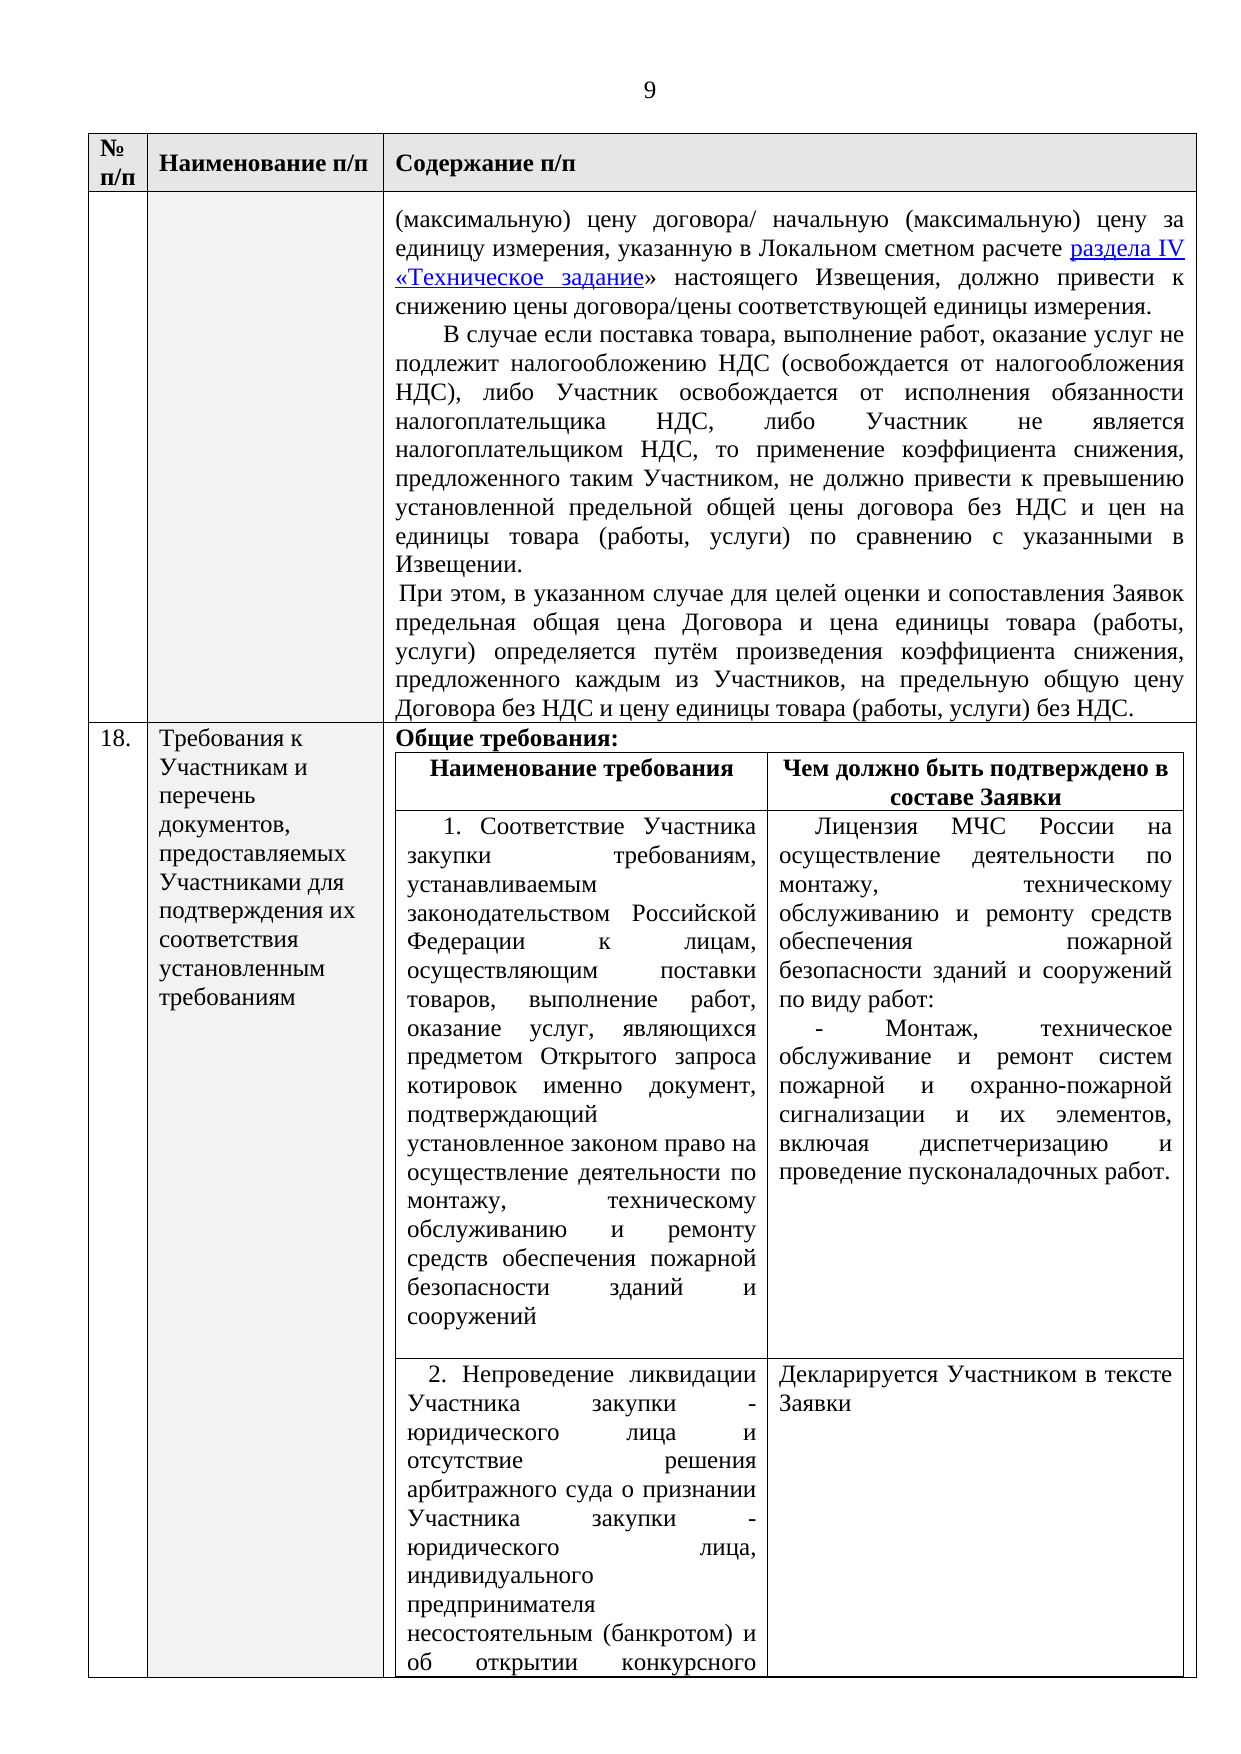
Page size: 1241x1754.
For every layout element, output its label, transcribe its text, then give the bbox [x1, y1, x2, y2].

table_header № п/п [89, 134, 147, 191]
table_cell [89, 192, 147, 722]
table_header Наименование п/п [148, 134, 383, 191]
table_header Содержание п/п [384, 134, 1196, 191]
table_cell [148, 723, 383, 1677]
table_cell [148, 192, 383, 722]
table_cell [89, 723, 147, 1677]
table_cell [384, 192, 1196, 722]
